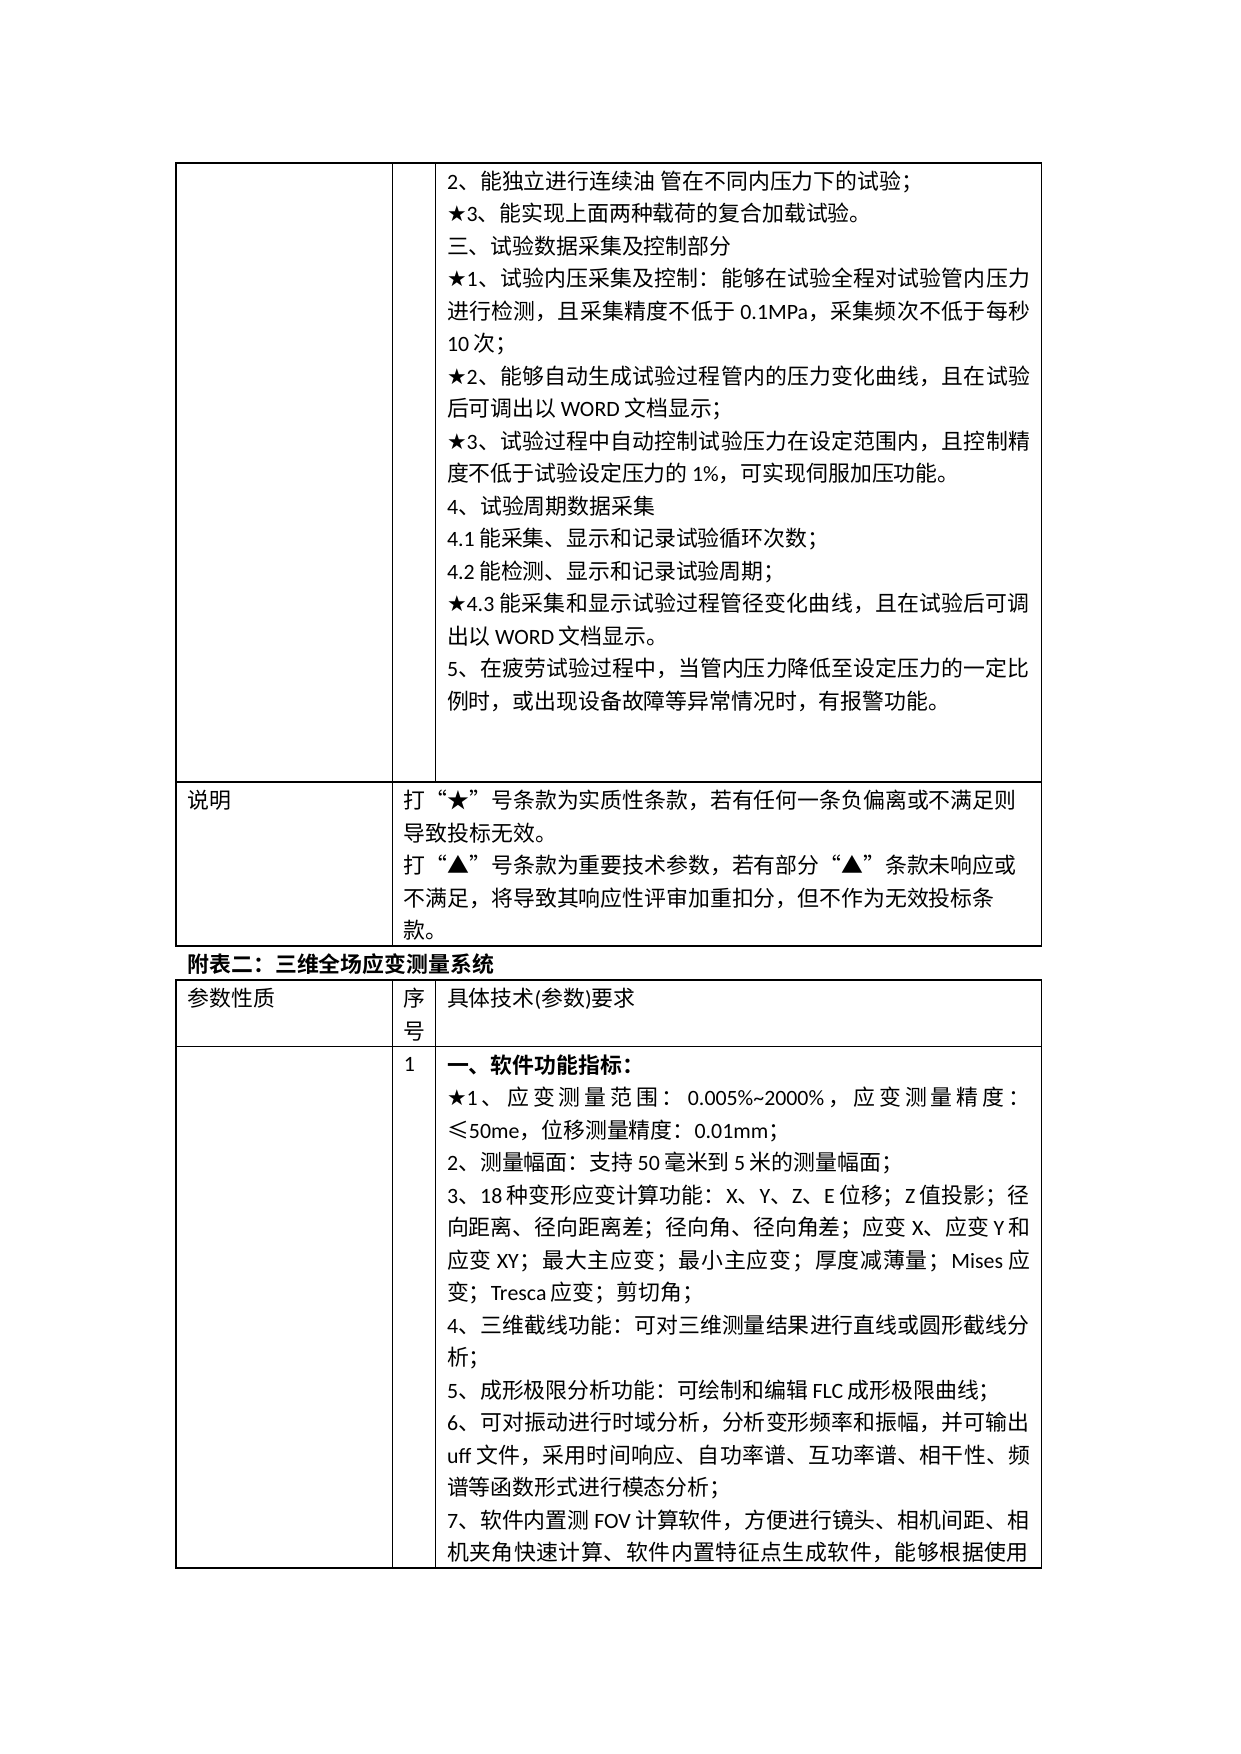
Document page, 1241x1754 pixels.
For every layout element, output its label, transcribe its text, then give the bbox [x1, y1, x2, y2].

table_cell 1 [393, 164, 435, 781]
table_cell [436, 164, 1041, 781]
table_cell [177, 164, 392, 781]
text 附表二：三维全场应变测量系统 [187, 947, 1053, 979]
table_header 参数性质 [177, 981, 392, 1046]
table_header 具体技术(参数)要求 [436, 981, 1041, 1046]
table_cell [177, 1047, 392, 1567]
table_cell 打“★”号条款为实质性条款，若有任何一条负偏离或不满足则导致投标无效。 打“▲”号条款为重要技术参数，若有部分“▲”条款未响应或不满足，将导致其响应性评审加重扣分，但不作为无效投标条款。 [393, 783, 1041, 945]
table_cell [436, 1047, 1041, 1567]
table_header 序号 [393, 981, 435, 1046]
table_cell 说明 [177, 783, 392, 945]
table_cell 1 [393, 1047, 435, 1567]
